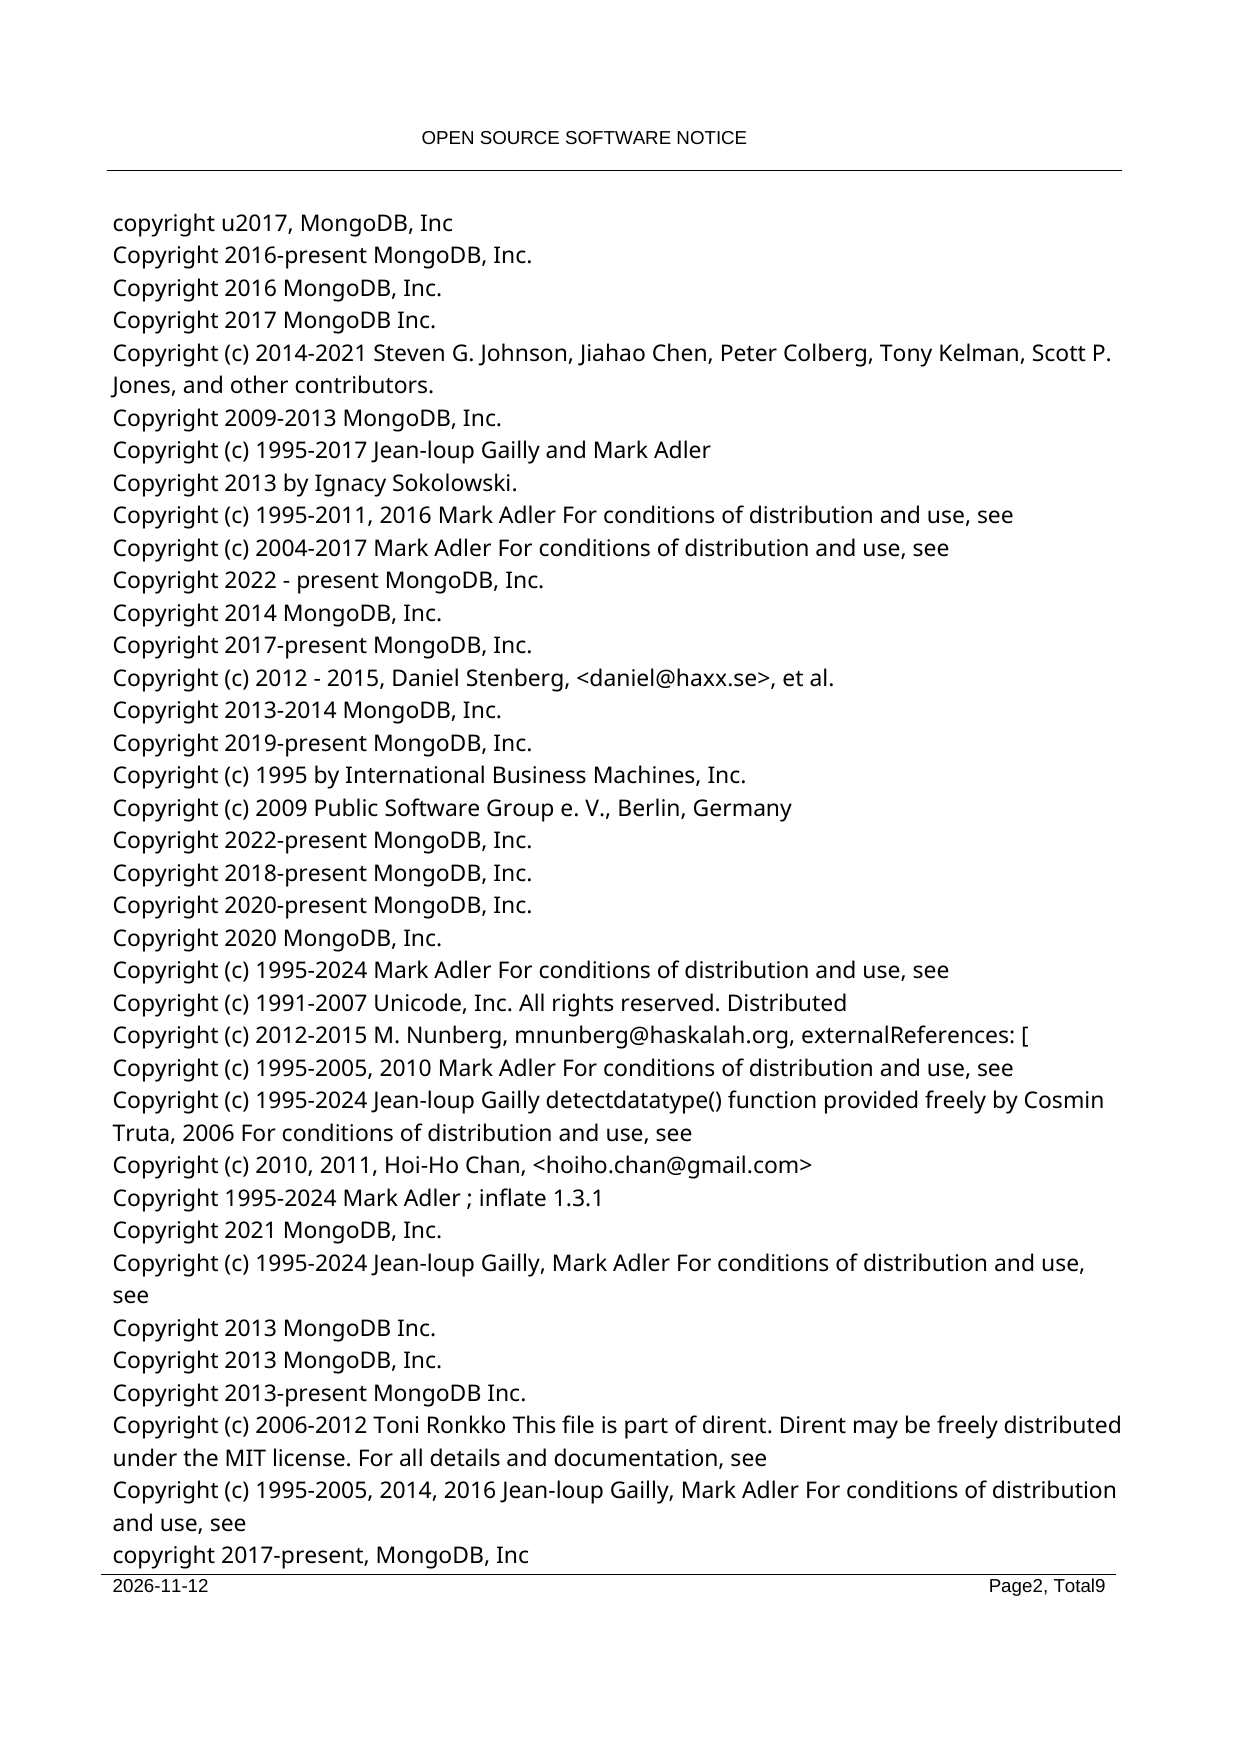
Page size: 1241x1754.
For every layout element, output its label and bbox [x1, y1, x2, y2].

text [112, 206, 1128, 1571]
